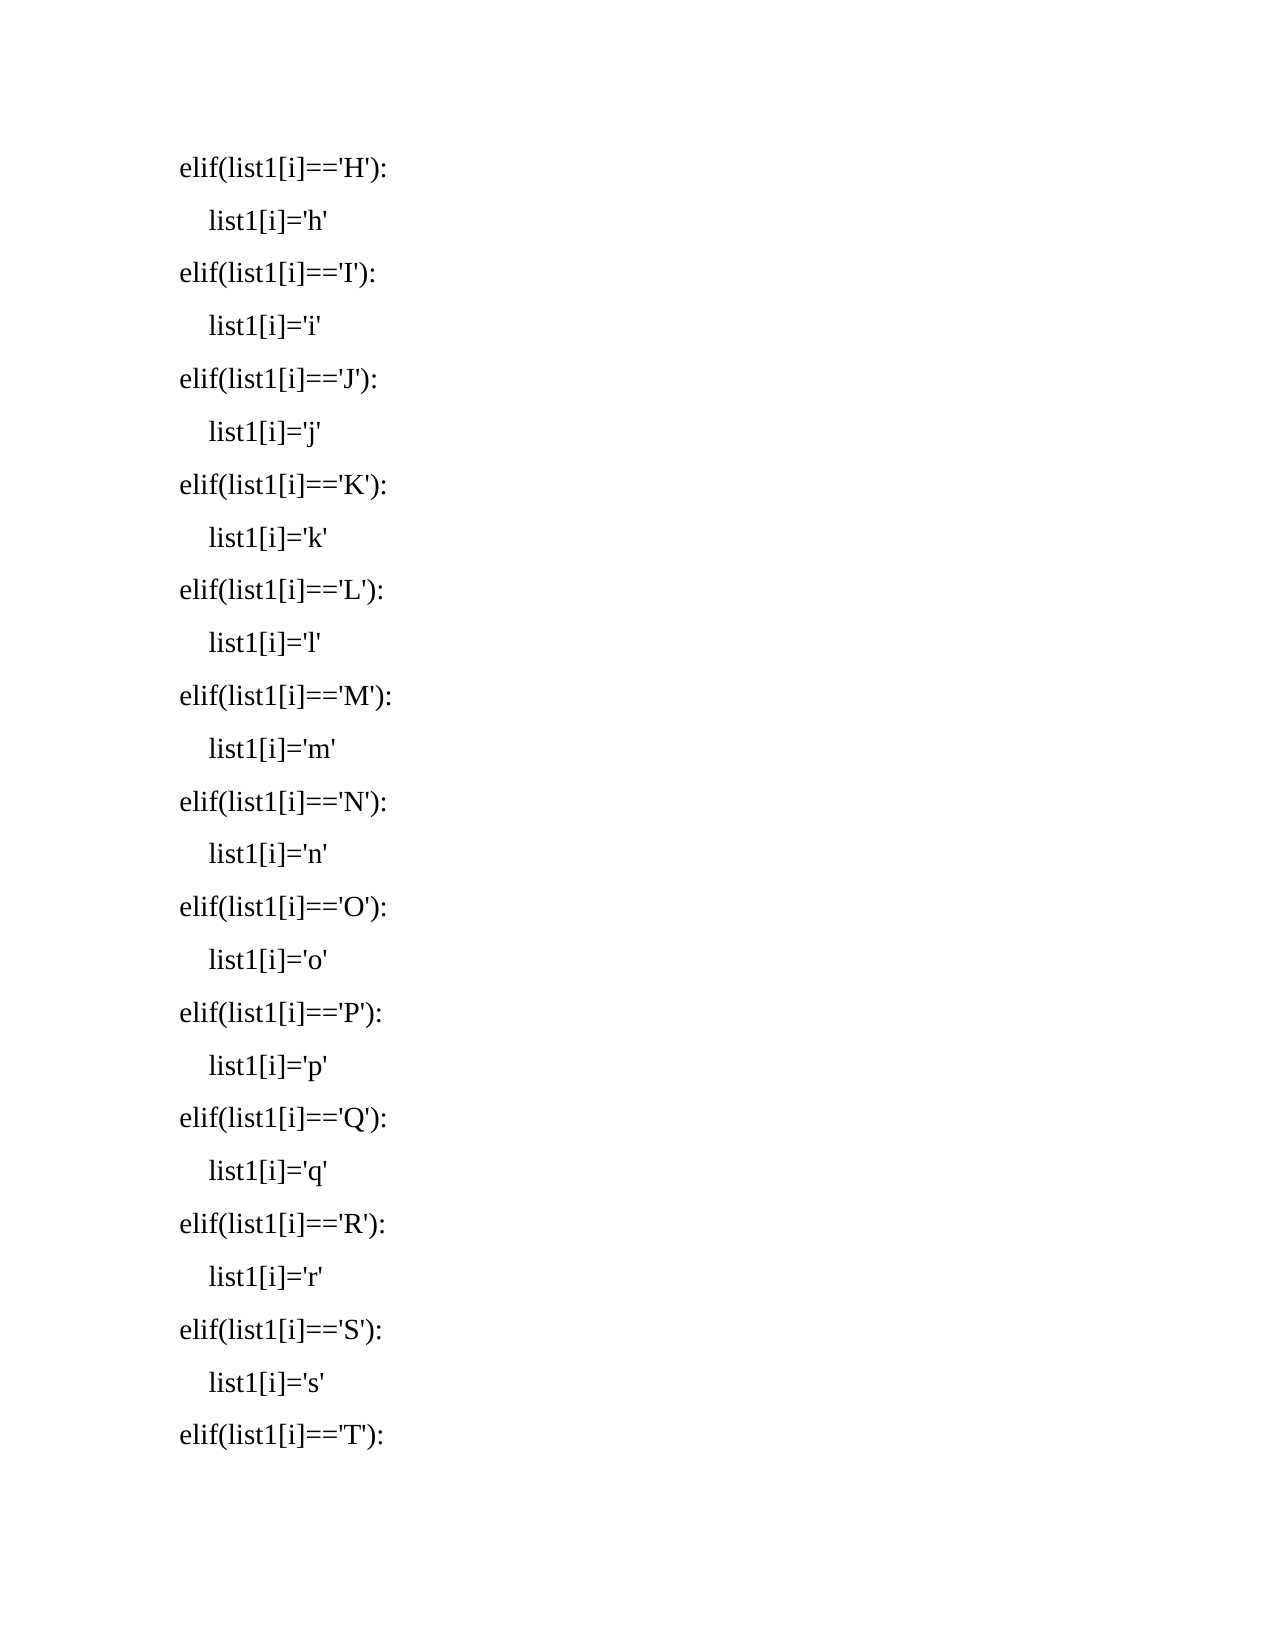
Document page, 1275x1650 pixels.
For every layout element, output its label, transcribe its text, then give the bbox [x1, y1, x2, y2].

text elif(list1[i]=='K'): [150, 467, 1125, 500]
text elif(list1[i]=='N'): [150, 784, 1125, 817]
text list1[i]='l' [150, 625, 1125, 659]
text elif(list1[i]=='J'): [150, 361, 1125, 395]
text list1[i]='i' [150, 308, 1125, 342]
text list1[i]='s' [150, 1365, 1125, 1398]
text elif(list1[i]=='Q'): [150, 1101, 1125, 1134]
text elif(list1[i]=='R'): [150, 1206, 1125, 1240]
text elif(list1[i]=='S'): [150, 1312, 1125, 1345]
text list1[i]='r' [150, 1259, 1125, 1293]
text elif(list1[i]=='L'): [150, 572, 1125, 606]
text list1[i]='q' [150, 1153, 1125, 1187]
text elif(list1[i]=='I'): [150, 256, 1125, 289]
text elif(list1[i]=='P'): [150, 995, 1125, 1028]
text elif(list1[i]=='T'): [150, 1417, 1125, 1451]
text list1[i]='k' [150, 520, 1125, 553]
text elif(list1[i]=='O'): [150, 889, 1125, 923]
text list1[i]='j' [150, 414, 1125, 448]
text list1[i]='n' [150, 837, 1125, 870]
text list1[i]='p' [150, 1048, 1125, 1081]
text elif(list1[i]=='M'): [150, 678, 1125, 712]
text elif(list1[i]=='H'): [150, 150, 1125, 183]
text list1[i]='o' [150, 942, 1125, 976]
text list1[i]='m' [150, 731, 1125, 764]
text list1[i]='h' [150, 203, 1125, 236]
